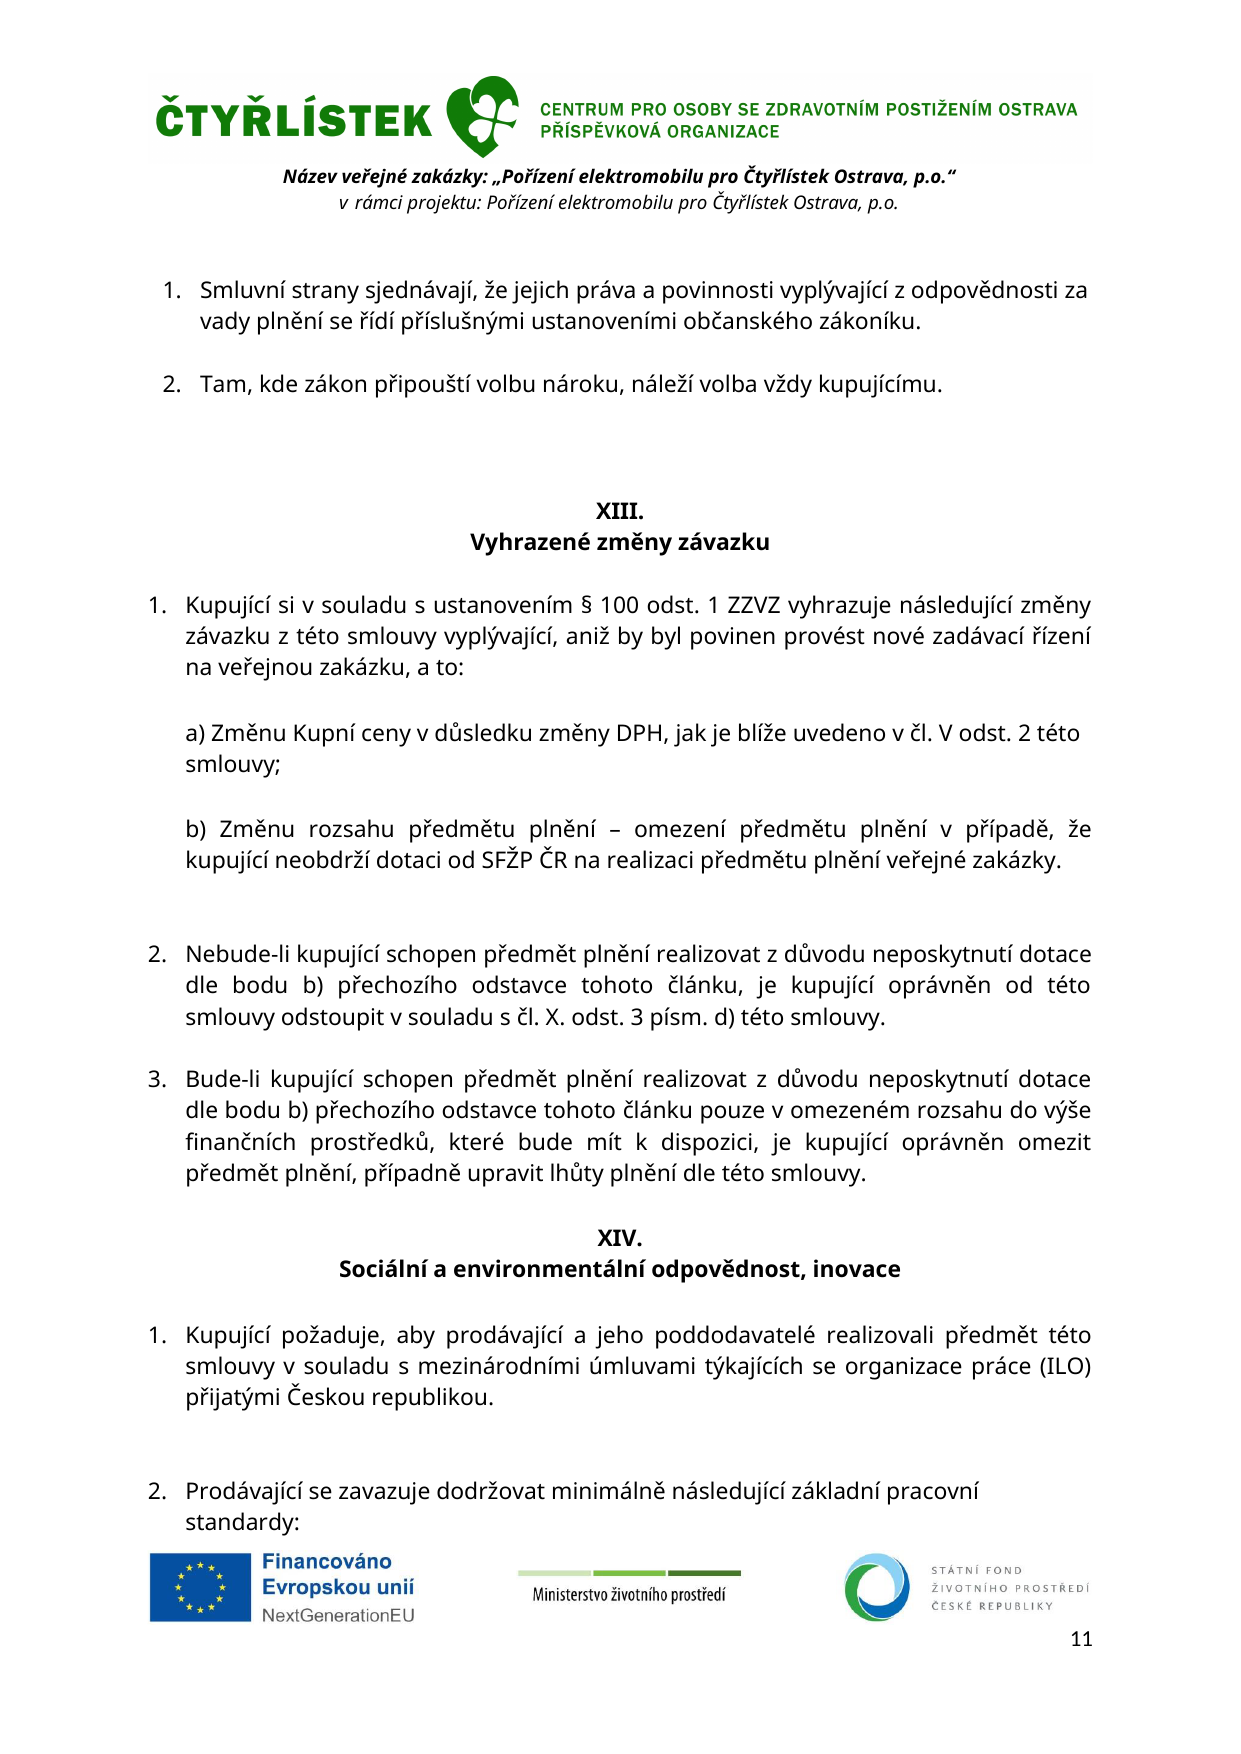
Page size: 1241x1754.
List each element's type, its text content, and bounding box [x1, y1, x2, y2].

list Smluvní strany sjednávají, že jejich práva a povinnosti vyplývající z odpovědnosti za vady plnění se řídí příslušnými ustanoveními občanského zákoníku. [162, 274, 1093, 337]
text a) Změnu Kupní ceny v důsledku změny DPH, jak je blíže uvedeno v čl. V odst. 2 této smlouvy; [185, 717, 1093, 779]
text Sociální a environmentální odpovědnost, inovace [148, 1253, 1093, 1285]
list Nebude-li kupující schopen předmět plnění realizovat z důvodu neposkytnutí dotace dle bodu b) přechozího odstavce tohoto článku, je kupující oprávněn od této smlouvy odstoupit v souladu s čl. X. odst. 3 písm. d) této smlouvy. [148, 938, 1093, 1032]
list Prodávající se zavazuje dodržovat minimálně následující základní pracovní standardy: [148, 1475, 1093, 1537]
list Bude-li kupující schopen předmět plnění realizovat z důvodu neposkytnutí dotace dle bodu b) přechozího odstavce tohoto článku pouze v omezeném rozsahu do výše finančních prostředků, které bude mít k dispozici, je kupující oprávněn omezit předmět plnění, případně upravit lhůty plnění dle této smlouvy. [148, 1063, 1093, 1188]
list Kupující si v souladu s ustanovením § 100 odst. 1 ZZVZ vyhrazuje následující změny závazku z této smlouvy vyplývající, aniž by byl povinen provést nové zadávací řízení na veřejnou zakázku, a to: [148, 589, 1093, 682]
text XIV. [148, 1222, 1093, 1253]
text Vyhrazené změny závazku [148, 526, 1093, 557]
text b) Změnu rozsahu předmětu plnění – omezení předmětu plnění v případě, že kupující neobdrží dotaci od SFŽP ČR na realizaci předmětu plnění veřejné zakázky. [185, 813, 1093, 876]
picture [147, 73, 1093, 164]
list Tam, kde zákon připouští volbu nároku, náleží volba vždy kupujícímu. [162, 368, 1093, 399]
text XIII. [148, 495, 1093, 526]
list Kupující požaduje, aby prodávající a jeho poddodavatelé realizovali předmět této smlouvy v souladu s mezinárodními úmluvami týkajících se organizace práce (ILO) přijatými Českou republikou. [148, 1319, 1093, 1412]
